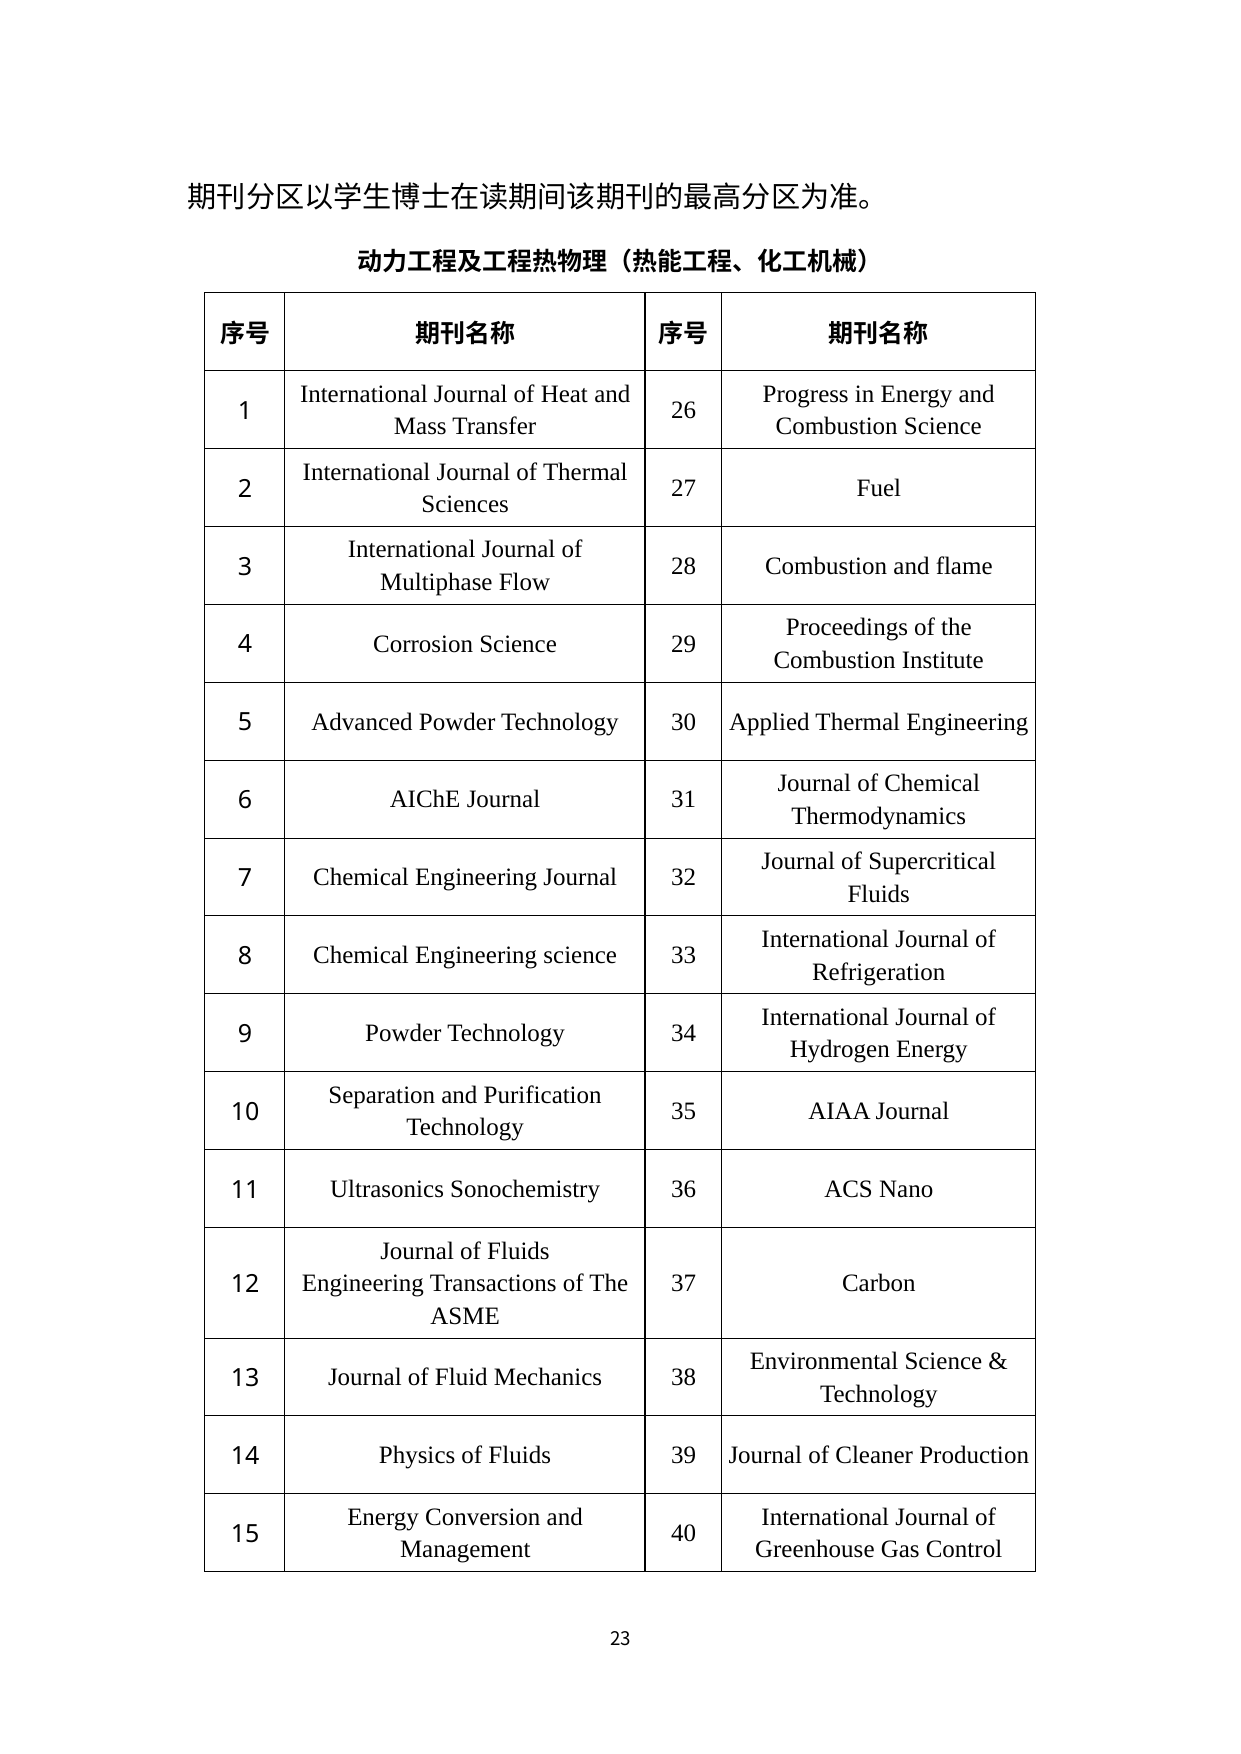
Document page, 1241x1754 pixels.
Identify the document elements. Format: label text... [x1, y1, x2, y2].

table_cell 40 [646, 1494, 721, 1571]
table_cell Carbon [722, 1228, 1035, 1337]
table_cell Journal of Cleaner Production [722, 1416, 1035, 1493]
table_cell 4 [205, 605, 284, 682]
table_cell Powder Technology [285, 994, 644, 1071]
table_cell Journal of Fluid Mechanics [285, 1339, 644, 1415]
table_cell 13 [205, 1339, 284, 1415]
table_cell Corrosion Science [285, 605, 644, 682]
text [187, 162, 1053, 227]
table_cell Fuel [722, 449, 1035, 526]
table_cell Journal of Supercritical Fluids [722, 839, 1035, 915]
table_cell ACS Nano [722, 1150, 1035, 1227]
table_cell 8 [205, 916, 284, 993]
table_cell Environmental Science & Technology [722, 1339, 1035, 1415]
table_cell 35 [646, 1072, 721, 1149]
table_cell AIChE Journal [285, 761, 644, 837]
table_cell 10 [205, 1072, 284, 1149]
table_cell Journal of Chemical Thermodynamics [722, 761, 1035, 837]
table_cell International Journal of Thermal Sciences [285, 449, 644, 526]
table_cell International Journal of Hydrogen Energy [722, 994, 1035, 1071]
table_header 序号 [646, 293, 721, 370]
table_cell Advanced Powder Technology [285, 683, 644, 759]
table_cell 30 [646, 683, 721, 759]
table_cell Ultrasonics Sonochemistry [285, 1150, 644, 1227]
table_cell Journal of Fluids Engineering Transactions of The ASME [285, 1228, 644, 1337]
table_cell 1 [205, 371, 284, 448]
table_header 期刊名称 [722, 293, 1035, 370]
table_cell 9 [205, 994, 284, 1071]
table_cell 6 [205, 761, 284, 837]
table_cell 33 [646, 916, 721, 993]
table_cell 29 [646, 605, 721, 682]
table_header 序号 [205, 293, 284, 370]
table_cell 28 [646, 527, 721, 604]
table_cell 39 [646, 1416, 721, 1493]
table_cell 11 [205, 1150, 284, 1227]
table_cell Physics of Fluids [285, 1416, 644, 1493]
table_cell 3 [205, 527, 284, 604]
table_cell Progress in Energy and Combustion Science [722, 371, 1035, 448]
table_cell 34 [646, 994, 721, 1071]
table_cell Energy Conversion and Management [285, 1494, 644, 1571]
table_cell International Journal of Heat and Mass Transfer [285, 371, 644, 448]
table_cell 27 [646, 449, 721, 526]
table_cell 7 [205, 839, 284, 915]
table_cell International Journal of Greenhouse Gas Control [722, 1494, 1035, 1571]
table_cell 38 [646, 1339, 721, 1415]
table_cell Chemical Engineering Journal [285, 839, 644, 915]
table_cell 5 [205, 683, 284, 759]
table_cell 32 [646, 839, 721, 915]
table_header 期刊名称 [285, 293, 644, 370]
table_cell International Journal of Refrigeration [722, 916, 1035, 993]
table_cell 2 [205, 449, 284, 526]
table_cell 31 [646, 761, 721, 837]
table_cell AIAA Journal [722, 1072, 1035, 1149]
table_cell Chemical Engineering science [285, 916, 644, 993]
table_cell Applied Thermal Engineering [722, 683, 1035, 759]
text 动力工程及工程热物理（热能工程、化工机械） [187, 227, 1053, 292]
table_cell International Journal of Multiphase Flow [285, 527, 644, 604]
table_cell Proceedings of the Combustion Institute [722, 605, 1035, 682]
table_cell Separation and Purification Technology [285, 1072, 644, 1149]
table_cell 14 [205, 1416, 284, 1493]
table_cell 37 [646, 1228, 721, 1337]
table_cell 26 [646, 371, 721, 448]
table_cell 36 [646, 1150, 721, 1227]
table_cell 12 [205, 1228, 284, 1337]
table_cell 15 [205, 1494, 284, 1571]
table_cell Combustion and flame [722, 527, 1035, 604]
